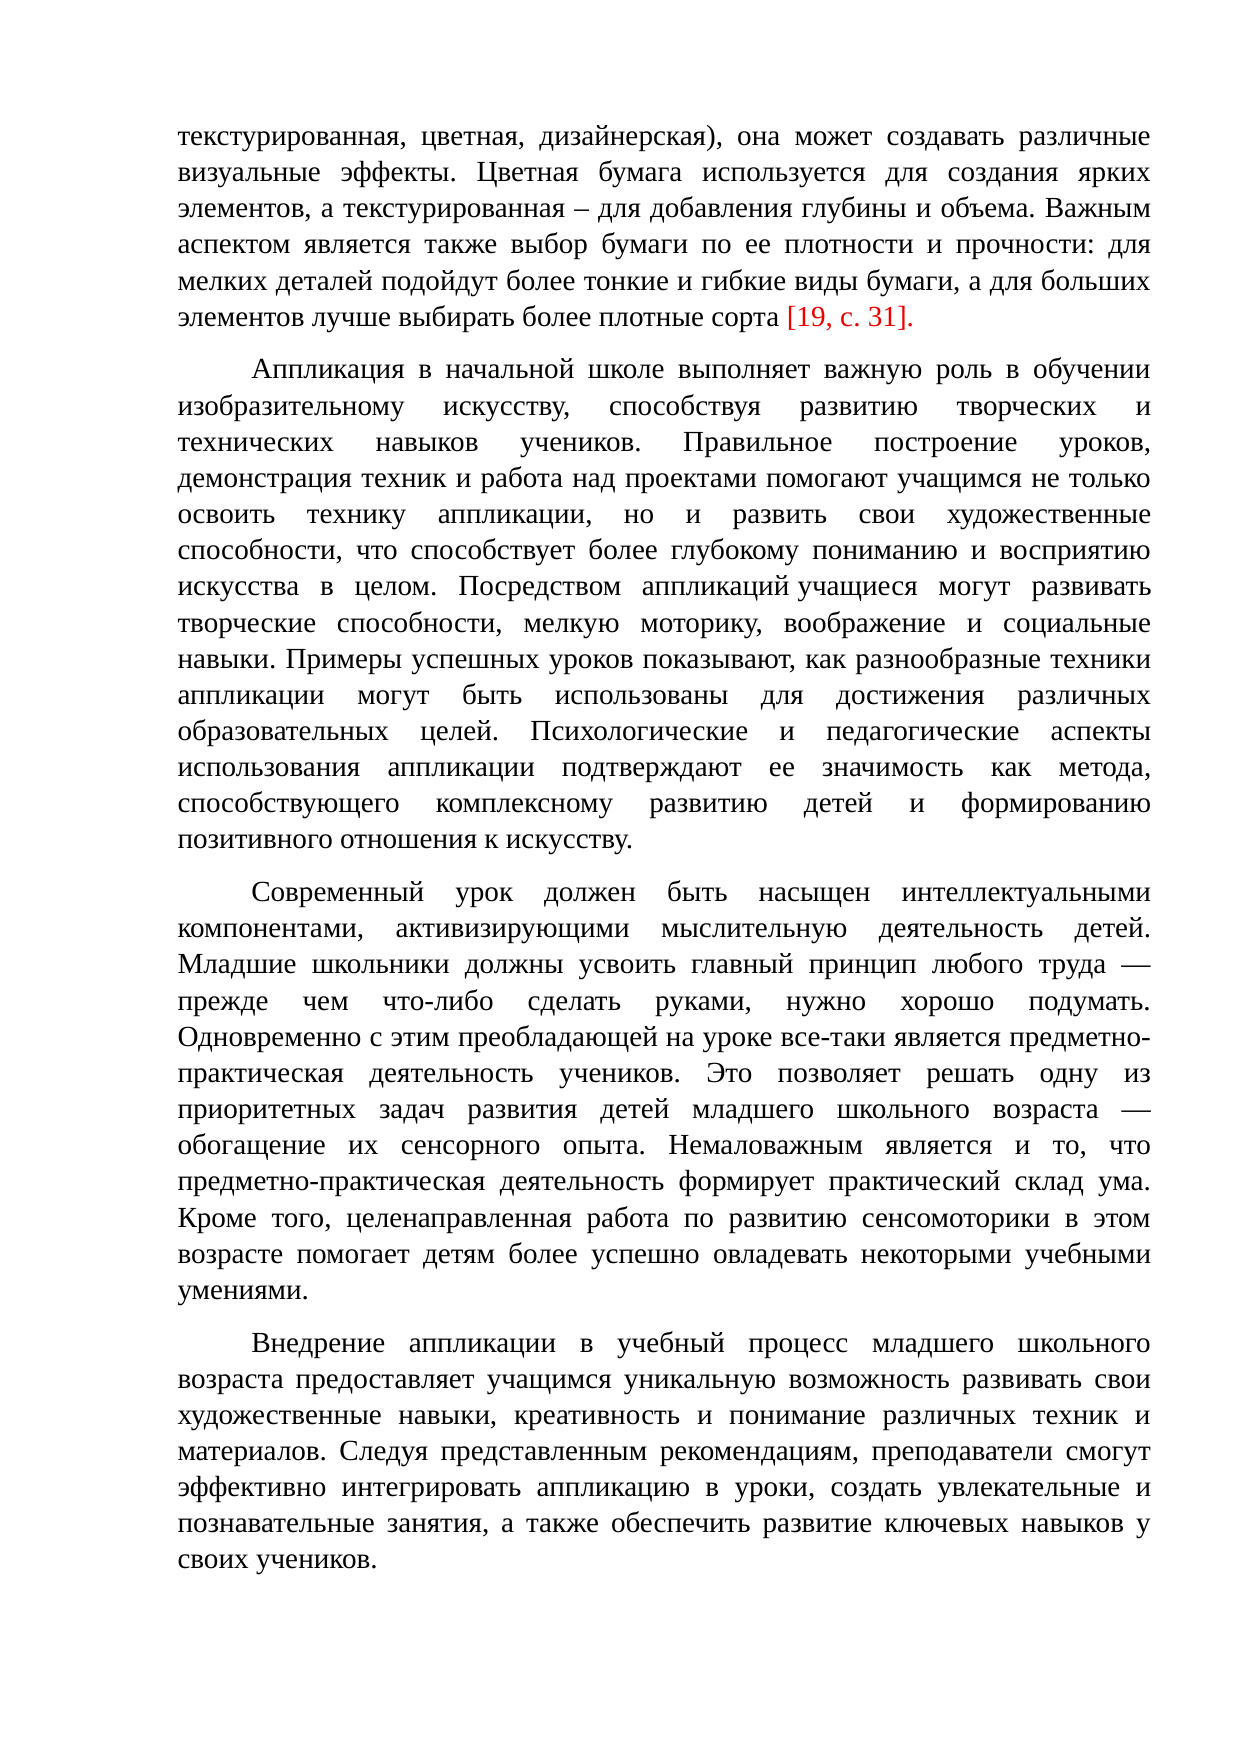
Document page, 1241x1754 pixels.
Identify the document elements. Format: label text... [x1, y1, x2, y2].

text Внедрение аппликации в учебный процесс младшего школьного возраста предоставляет учащимся уникальную возможность развивать свои художественные навыки, креативность и понимание различных техник и материалов. Следуя представленным рекомендациям, преподаватели смогут эффективно интегрировать аппликацию в уроки, создать увлекательные и познавательные занятия, а также обеспечить развитие ключевых навыков у своих учеников. [177, 1325, 1152, 1575]
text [177, 118, 1152, 332]
text Аппликация в начальной школе выполняет важную роль в обучении изобразительному искусству, способствуя развитию творческих и технических навыков учеников. Правильное построение уроков, демонстрация техник и работа над проектами помогают учащимся не только освоить технику аппликации, но и развить свои художественные способности, что способствует более глубокому пониманию и восприятию искусства в целом. Посредством аппликаций учащиеся могут развивать творческие способности, мелкую моторику, воображение и социальные навыки. Примеры успешных уроков показывают, как разнообразные техники аппликации могут быть использованы для достижения различных образовательных целей. Психологические и педагогические аспекты использования аппликации подтверждают ее значимость как метода, способствующего комплексному развитию детей и формированию позитивного отношения к искусству. [177, 352, 1152, 855]
text Современный урок должен быть насыщен интеллектуальными компонентами, активизирующими мыслительную деятельность детей. Младшие школьники должны усвоить главный принцип любого труда — прежде чем что-либо сделать руками, нужно хорошо подумать. Одновременно с этим преобладающей на уроке все-таки является предметно-практическая деятельность учеников. Это позволяет решать одну из приоритетных задач развития детей младшего школьного возраста — обогащение их сенсорного опыта. Немаловажным является и то, что предметно-практическая деятельность формирует практический склад ума. Кроме того, целенаправленная работа по развитию сенсомоторики в этом возрасте помогает детям более успешно овладевать некоторыми учебными умениями. [177, 874, 1152, 1306]
